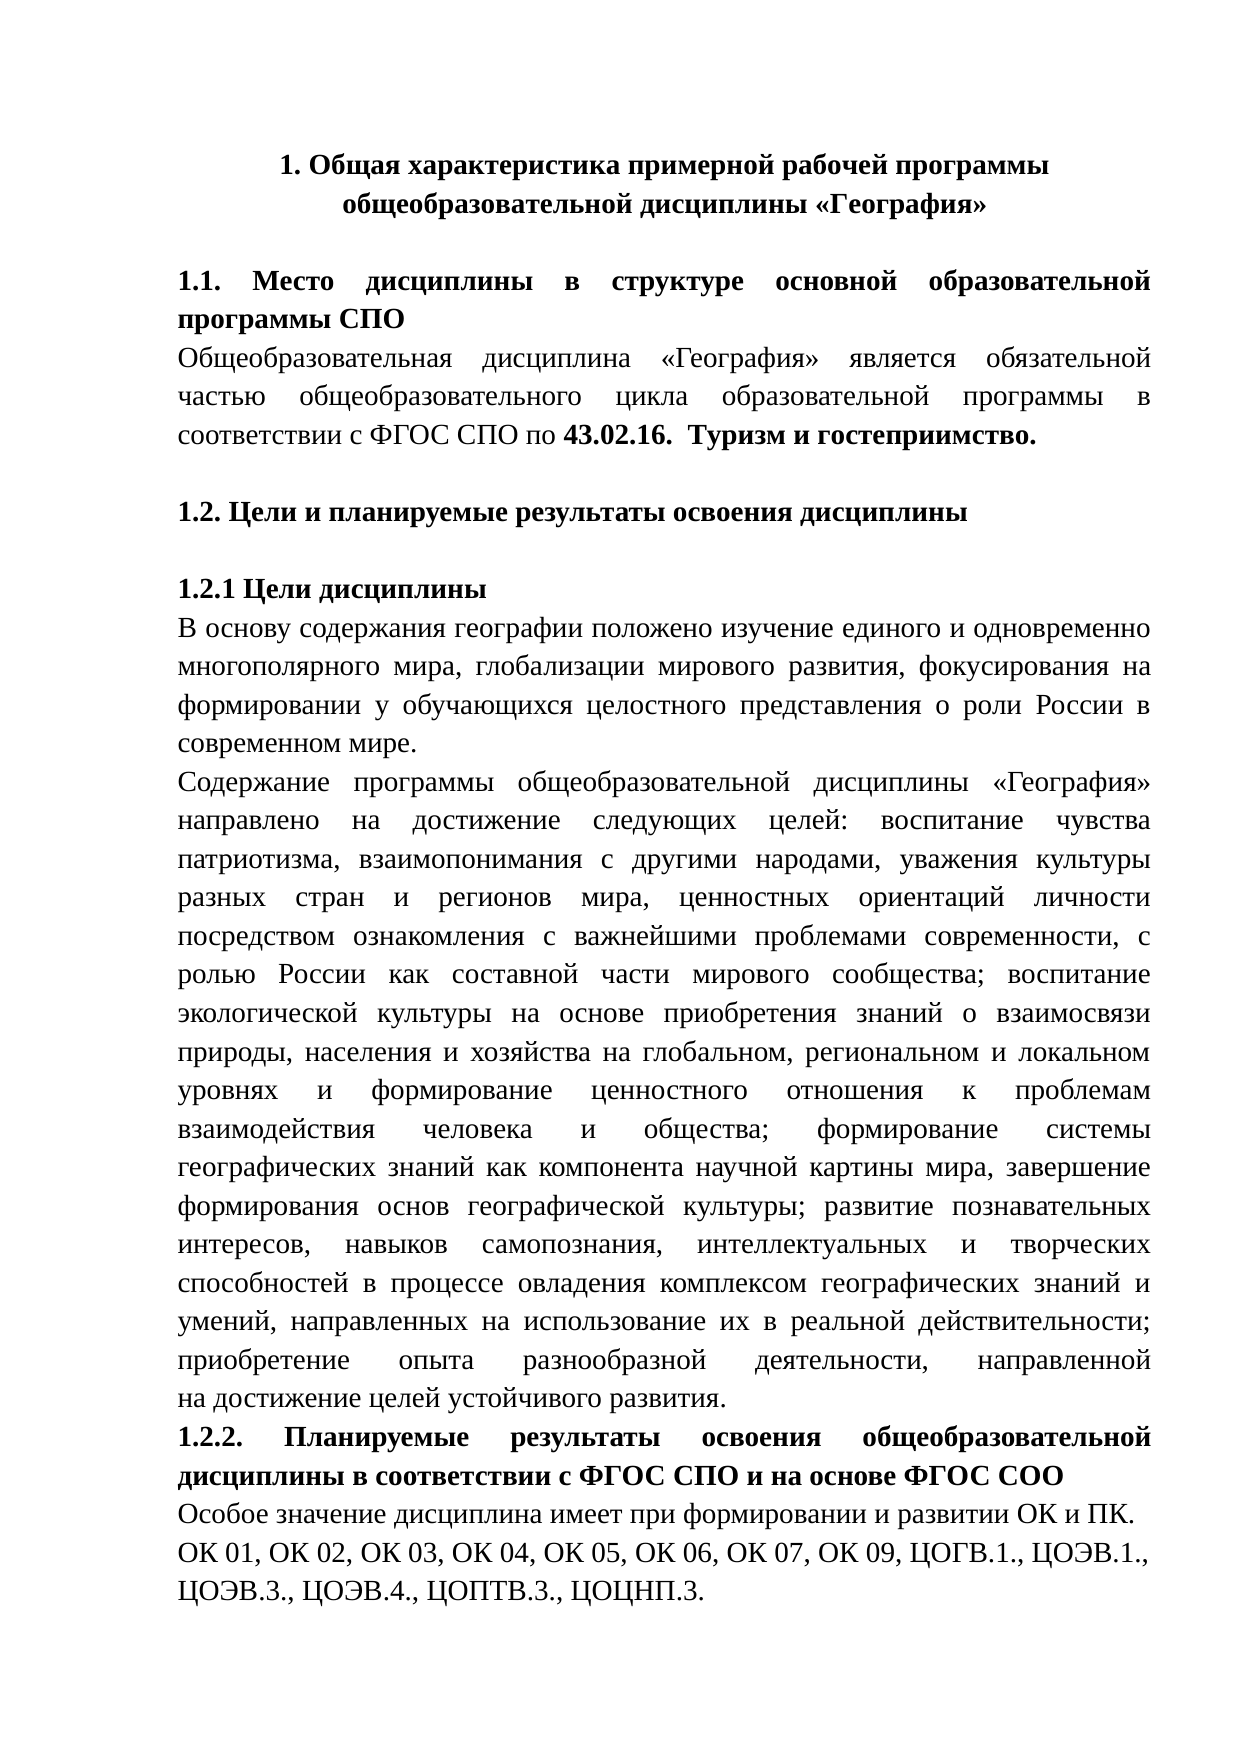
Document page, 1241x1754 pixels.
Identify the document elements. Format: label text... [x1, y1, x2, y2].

text Особое значение дисциплина имеет при формировании и развитии ОК и ПК. ОК 01, ОК 02, ОК 03, ОК 04, ОК 05, ОК 06, ОК 07, ОК 09, ЦОГВ.1., ЦОЭВ.1., ЦОЭВ.3., ЦОЭВ.4., ЦОПТВ.3., ЦОЦНП.3. [177, 1496, 1152, 1607]
text В основу содержания географии положено изучение единого и одновременно многополярного мира, глобализации мирового развития, фокусирования на формировании у обучающихся целостного представления о роли России в современном мире. [177, 610, 1152, 759]
text 1. Общая характеристика примерной рабочей программы общеобразовательной дисциплины «География» [177, 147, 1152, 219]
text Содержание программы общеобразовательной дисциплины «География» направлено на достижение следующих целей: воспитание чувства патриотизма, взаимопонимания с другими народами, уважения культуры разных стран и регионов мира, ценностных ориентаций личности посредством ознакомления с важнейшими проблемами современности, с ролью России как составной части мирового сообщества; воспитание экологической культуры на основе приобретения знаний о взаимосвязи природы, населения и хозяйства на глобальном, региональном и локальном уровнях и формирование ценностного отношения к проблемам взаимодействия человека и общества; формирование системы географических знаний как компонента научной картины мира, завершение формирования основ географической культуры; развитие познавательных интересов, навыков самопознания, интеллектуальных и творческих способностей в процессе овладения комплексом географических знаний и умений, направленных на использование их в реальной действительности; приобретение опыта разнообразной деятельности, направленной на достижение целей устойчивого развития. [177, 764, 1152, 1414]
text 1.2.2. Планируемые результаты освоения общеобразовательной дисциплины в соответствии с ФГОС СПО и на основе ФГОС СОО [177, 1419, 1152, 1491]
text 1.2.1 Цели дисциплины [177, 571, 1152, 605]
text Общеобразовательная дисциплина «География» является обязательной частью общеобразовательного цикла образовательной программы в соответствии с ФГОС СПО по 43.02.16. Туризм и гостеприимство. [177, 340, 1152, 451]
text 1.2. Цели и планируемые результаты освоения дисциплины [177, 494, 1152, 528]
text 1.1. Место дисциплины в структуре основной образовательной программы СПО [177, 263, 1152, 335]
